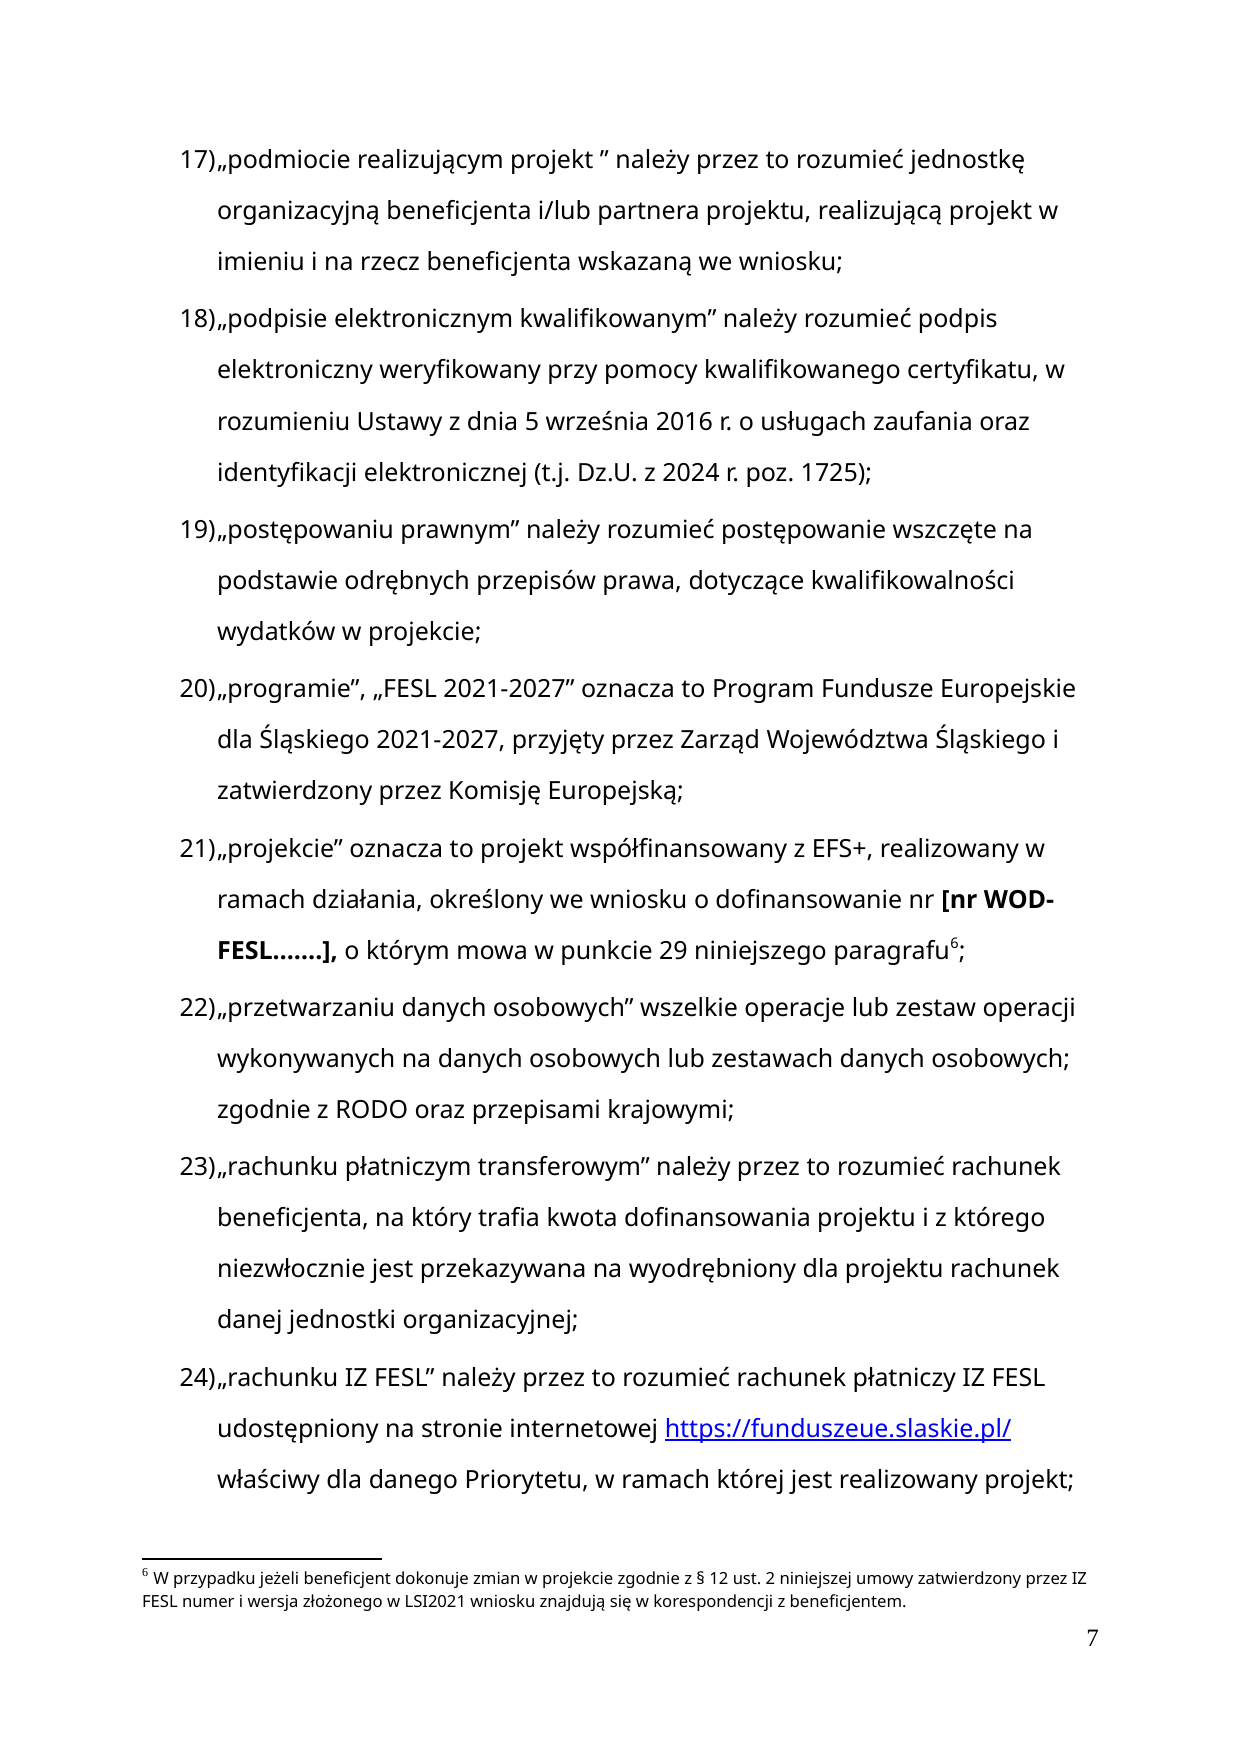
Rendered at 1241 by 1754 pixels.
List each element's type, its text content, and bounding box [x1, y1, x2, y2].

list „rachunku IZ FESL” należy przez to rozumieć rachunek płatniczy IZ FESL udostępniony na stronie internetowej https://funduszeue.slaskie.pl/ właściwy dla danego Priorytetu, w ramach której jest realizowany projekt; [179, 1359, 1098, 1496]
list „postępowaniu prawnym” należy rozumieć postępowanie wszczęte na podstawie odrębnych przepisów prawa, dotyczące kwalifikowalności wydatków w projekcie; [179, 512, 1098, 648]
list „rachunku płatniczym transferowym” należy przez to rozumieć rachunek beneficjenta, na który trafia kwota dofinansowania projektu i z którego niezwłocznie jest przekazywana na wyodrębniony dla projektu rachunek danej jednostki organizacyjnej; [179, 1149, 1098, 1336]
list „podmiocie realizującym projekt ” należy przez to rozumieć jednostkę organizacyjną beneficjenta i/lub partnera projektu, realizującą projekt w imieniu i na rzecz beneficjenta wskazaną we wniosku; [179, 142, 1098, 278]
list „programie”, „FESL 2021-2027” oznacza to Program Fundusze Europejskie dla Śląskiego 2021-2027, przyjęty przez Zarząd Województwa Śląskiego i zatwierdzony przez Komisję Europejską; [179, 671, 1098, 807]
list „przetwarzaniu danych osobowych” wszelkie operacje lub zestaw operacji wykonywanych na danych osobowych lub zestawach danych osobowych; zgodnie z RODO oraz przepisami krajowymi; [179, 990, 1098, 1126]
list „podpisie elektronicznym kwalifikowanym” należy rozumieć podpis elektroniczny weryfikowany przy pomocy kwalifikowanego certyfikatu, w rozumieniu Ustawy z dnia 5 września 2016 r. o usługach zaufania oraz identyfikacji elektronicznej (t.j. Dz.U. z 2024 r. poz. 1725); [179, 301, 1098, 488]
list „projekcie” oznacza to projekt współfinansowany z EFS+, realizowany w ramach działania, określony we wniosku o dofinansowanie nr [nr WOD-FESL…….], o którym mowa w punkcie 29 niniejszego paragrafu; [179, 830, 1098, 966]
